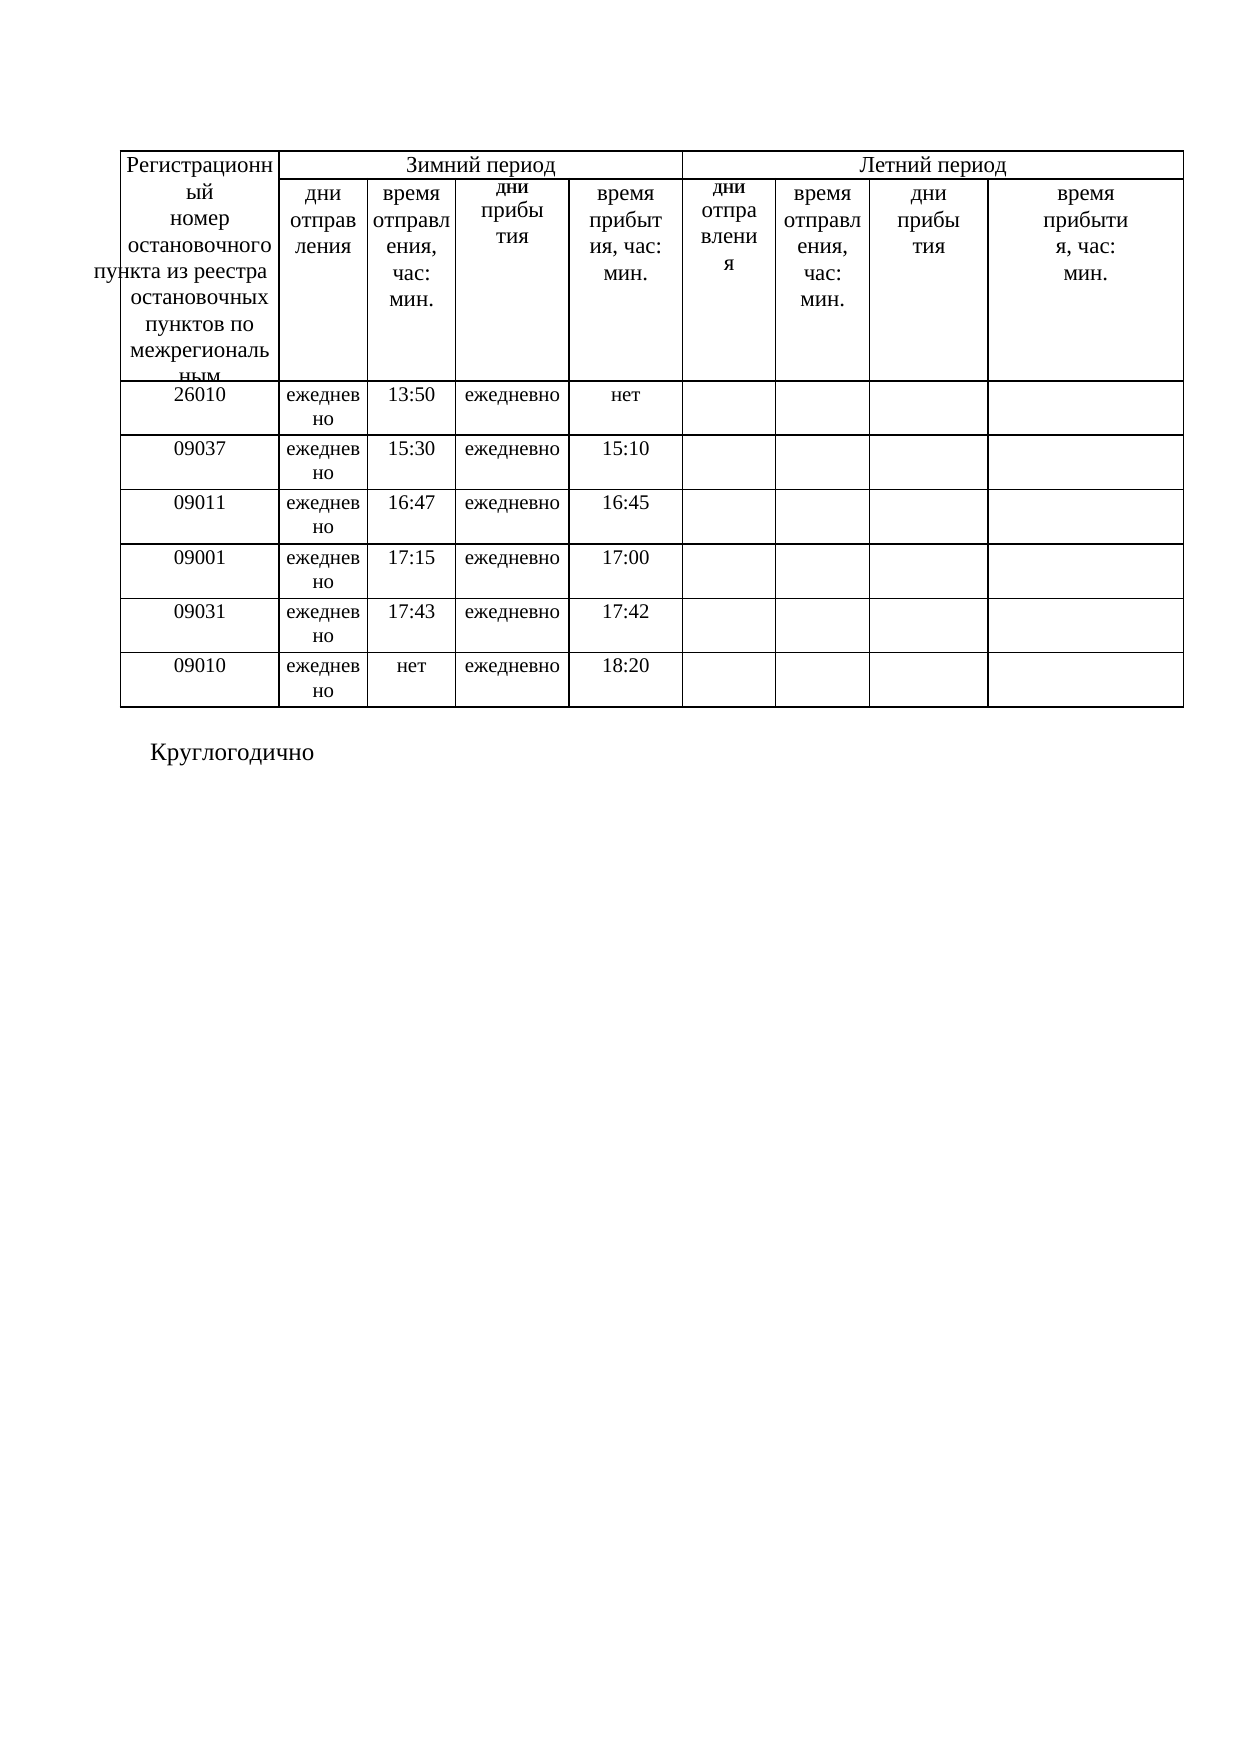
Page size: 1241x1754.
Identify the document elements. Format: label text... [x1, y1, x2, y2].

table_cell ДНИ прибы тия [456, 180, 568, 380]
table_cell [870, 653, 987, 706]
table_cell 16:45 [570, 490, 682, 543]
table_cell 09010 [121, 653, 278, 706]
table_cell ежедневно [280, 382, 367, 434]
table_cell время отправл ения, час: мин. [368, 180, 455, 380]
table_cell [776, 382, 869, 434]
table_cell [776, 653, 869, 706]
table_cell нет [368, 653, 455, 706]
table_cell 17:15 [368, 545, 455, 597]
table_cell [683, 382, 775, 434]
text Круглогодично [150, 737, 1090, 765]
table_cell 09011 [121, 490, 278, 543]
table_cell [870, 545, 987, 597]
table_cell 09031 [121, 599, 278, 652]
table_cell [870, 490, 987, 543]
table_cell ежедневно [456, 382, 568, 434]
table_cell 15:10 [570, 436, 682, 489]
table_cell ежедневно [456, 545, 568, 597]
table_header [121, 152, 278, 380]
table_cell 17:42 [570, 599, 682, 652]
table_cell [989, 436, 1183, 489]
table_cell [870, 382, 987, 434]
table_cell [683, 653, 775, 706]
table_cell 17:00 [570, 545, 682, 597]
table_cell [776, 545, 869, 597]
table_cell время прибыт ия, час: мин. [570, 180, 682, 380]
table_cell [989, 545, 1183, 597]
table_cell [776, 490, 869, 543]
table_cell [683, 599, 775, 652]
table_cell [776, 436, 869, 489]
table_cell время отправл ения, час: мин. [776, 180, 869, 380]
table_cell 26010 [121, 382, 278, 434]
table_header Летний период [683, 152, 1183, 178]
table_cell [683, 545, 775, 597]
table_cell ежедневно [456, 436, 568, 489]
table_cell 17:43 [368, 599, 455, 652]
table_cell [776, 599, 869, 652]
table_cell дни прибы тия [870, 180, 987, 380]
table_cell [683, 436, 775, 489]
table_cell ДНИ отпра влени я [683, 180, 775, 380]
table_cell 18:20 [570, 653, 682, 706]
table_cell [870, 436, 987, 489]
table_cell [989, 599, 1183, 652]
table_cell 15:30 [368, 436, 455, 489]
table_cell 09001 [121, 545, 278, 597]
table_cell [870, 599, 987, 652]
table_cell ежедневно [280, 545, 367, 597]
table_cell [989, 382, 1183, 434]
table_cell время прибыти я, час: мин. [989, 180, 1183, 380]
table_cell 09037 [121, 436, 278, 489]
table_cell ежедневно [456, 653, 568, 706]
table_cell [683, 490, 775, 543]
table_cell ежедневно [456, 490, 568, 543]
table_cell ежедневно [456, 599, 568, 652]
table_cell ежедневно [280, 653, 367, 706]
table_cell 13:50 [368, 382, 455, 434]
table_cell 16:47 [368, 490, 455, 543]
table_cell нет [570, 382, 682, 434]
table_cell ежедневно [280, 436, 367, 489]
table_cell [989, 653, 1183, 706]
table_header Зимний период [280, 152, 682, 178]
table_cell ежедневно [280, 490, 367, 543]
table_cell ежедневно [280, 599, 367, 652]
table_cell дни отправ ления [280, 180, 367, 380]
table_cell [989, 490, 1183, 543]
